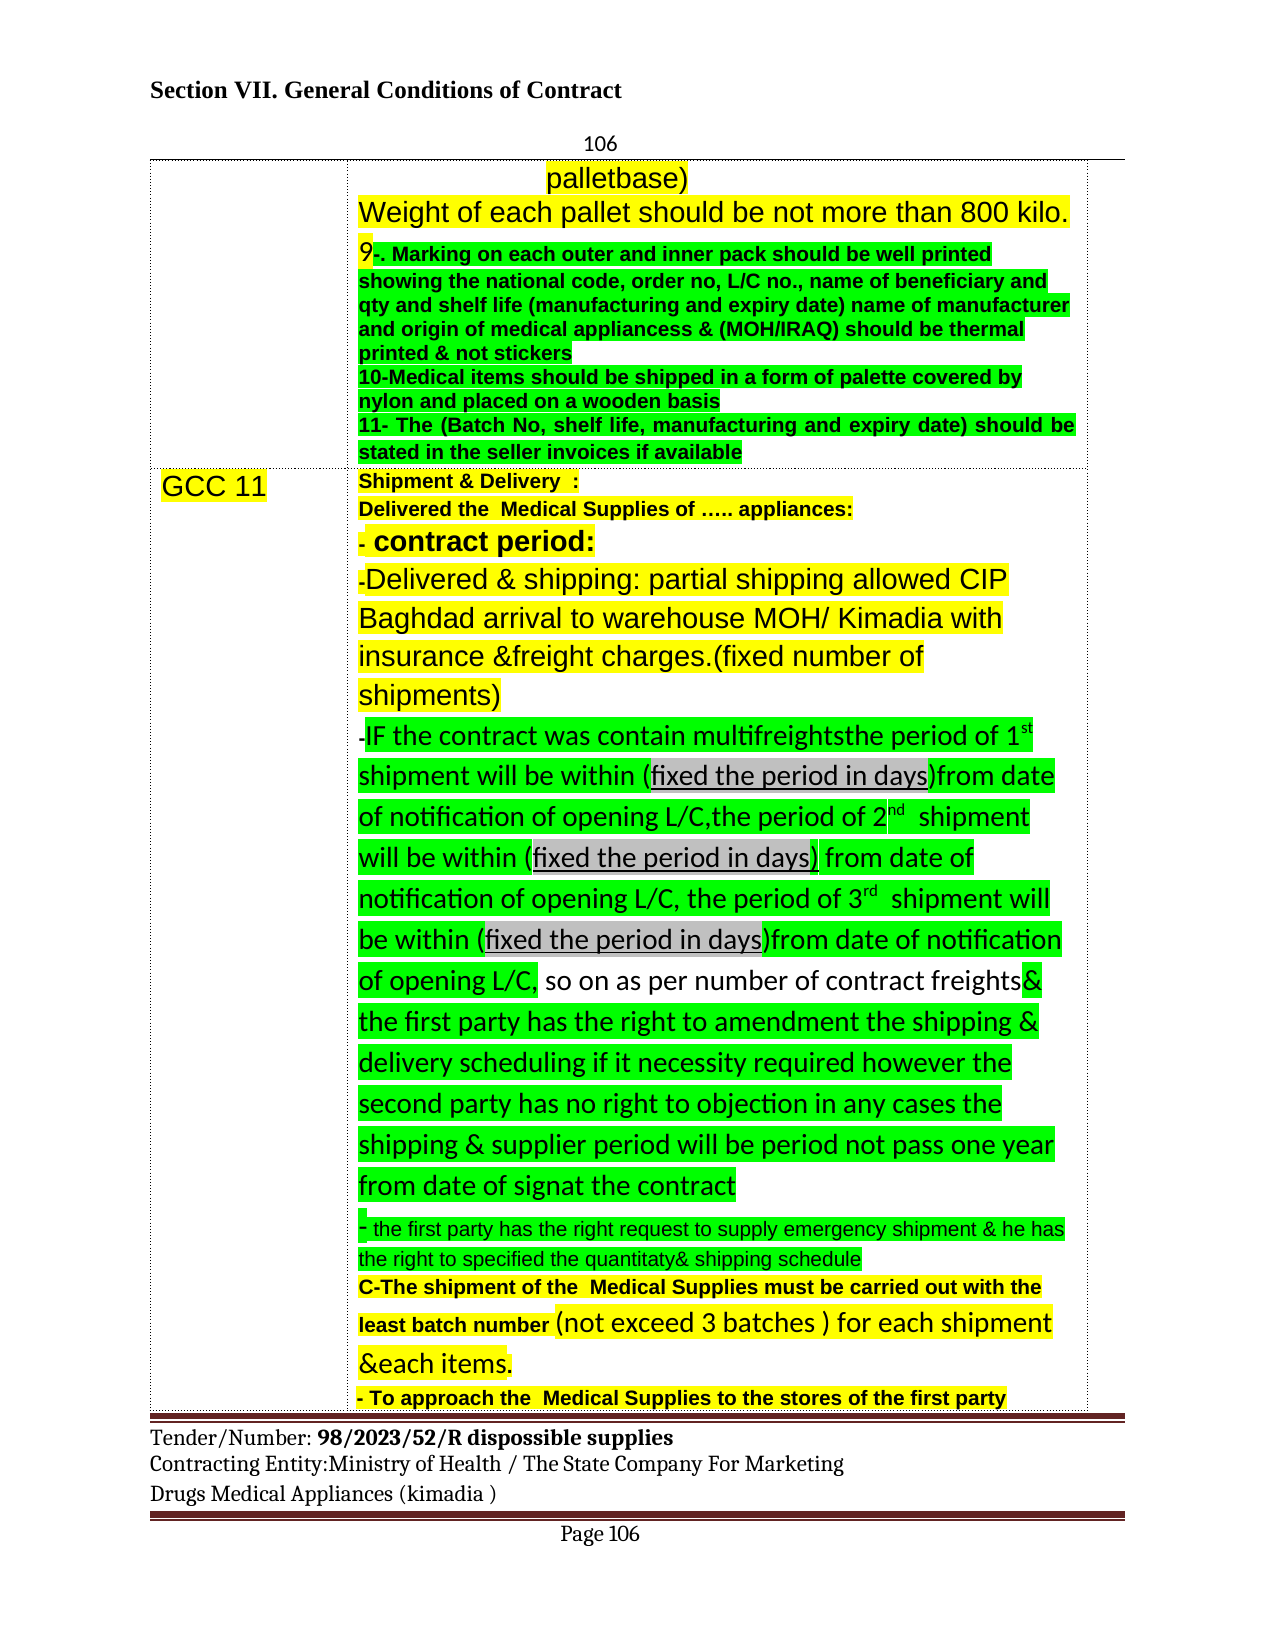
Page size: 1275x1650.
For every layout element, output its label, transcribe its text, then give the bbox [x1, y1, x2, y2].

table_cell GCC 11 [150, 468, 347, 1409]
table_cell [347, 160, 1088, 468]
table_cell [347, 468, 1088, 1409]
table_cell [150, 160, 347, 468]
